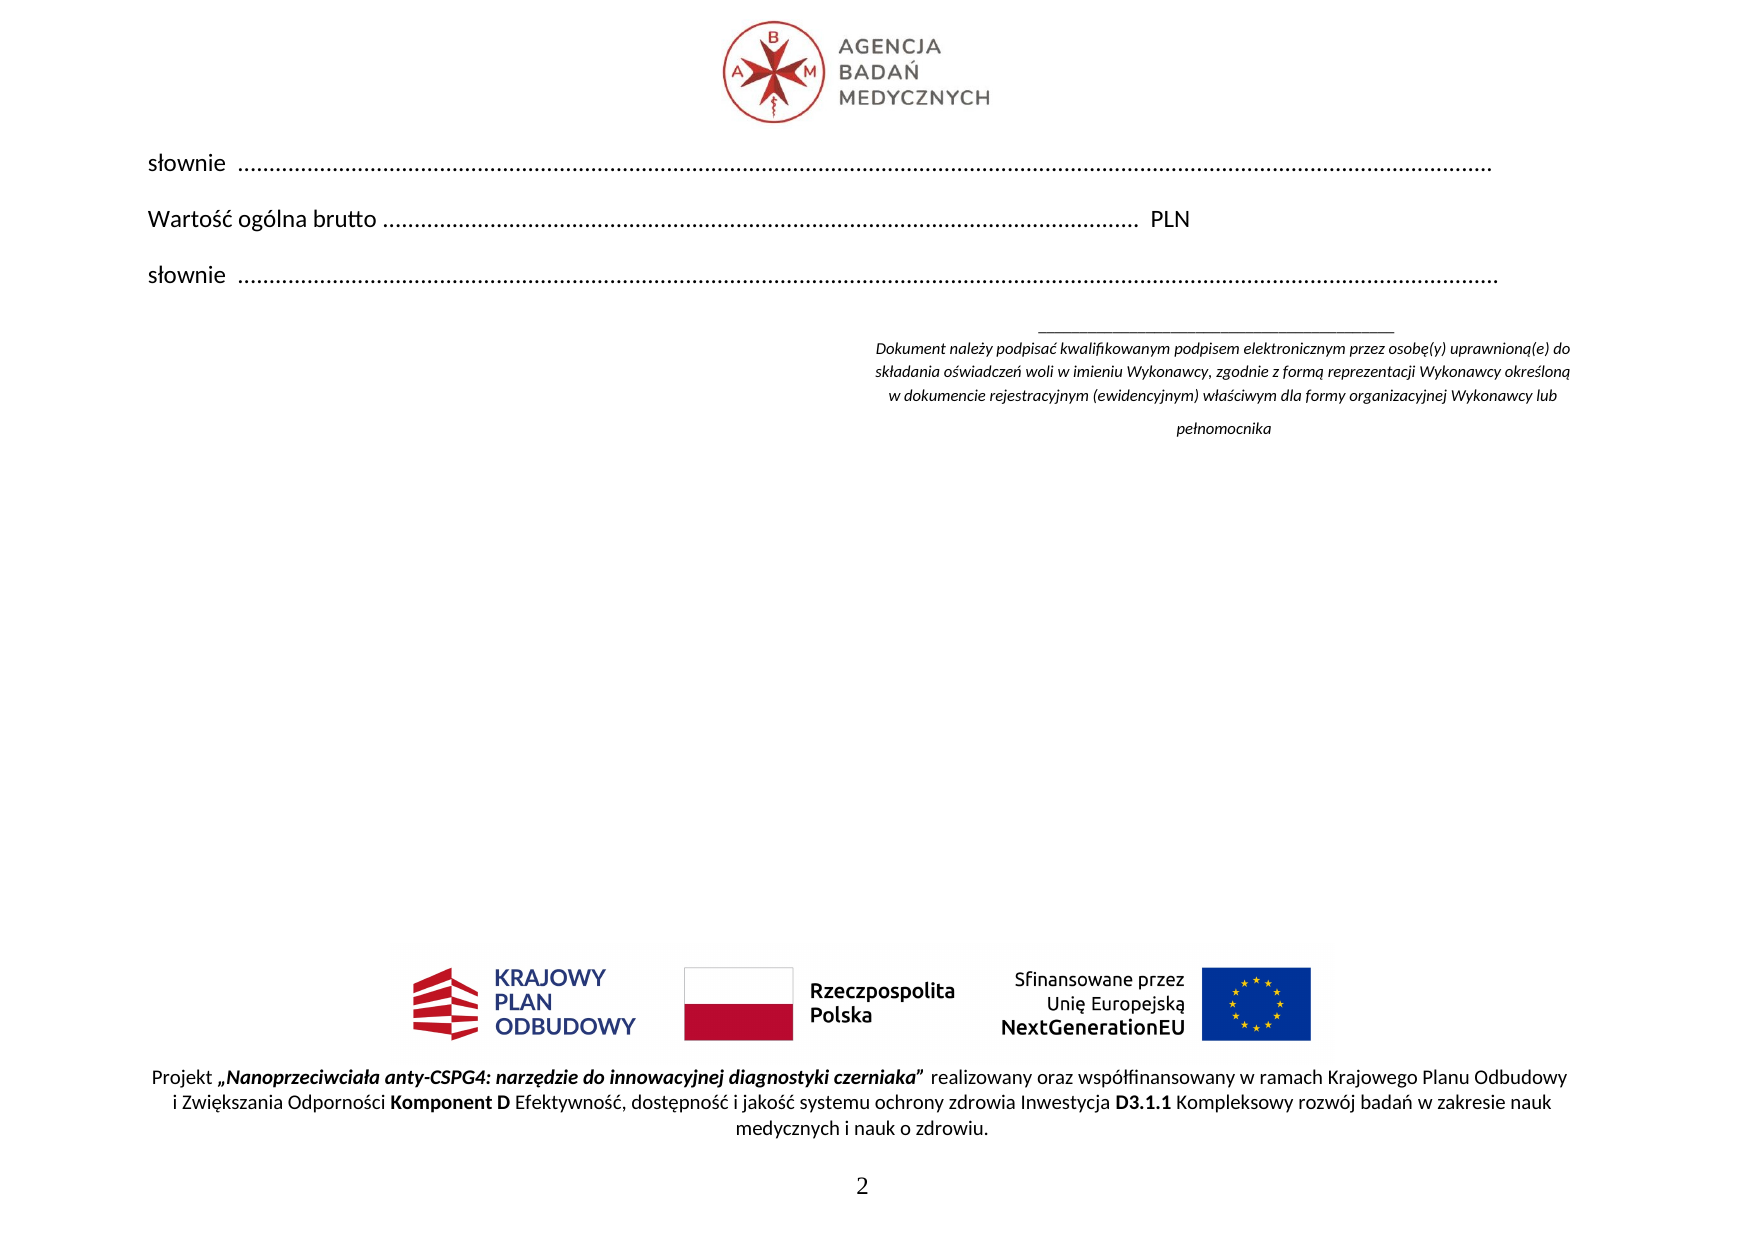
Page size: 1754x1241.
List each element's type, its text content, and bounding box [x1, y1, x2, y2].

picture [389, 943, 1335, 1065]
text Wartość ogólna brutto ........................................................................................................................ PLN [148, 203, 1577, 234]
text słownie ........................................................................................................................................................................................................ [148, 259, 1577, 290]
text słownie ....................................................................................................................................................................................................... [148, 148, 1577, 178]
picture [721, 19, 993, 129]
text ___________________________________________ Dokument należy podpisać kwalifikowanym podpisem elektronicznym przez osobę(y) uprawnioną(e) do składania oświadczeń woli w imieniu Wykonawcy, zgodnie z formą reprezentacji Wykonawcy określoną w dokumencie rejestracyjnym (ewidencyjnym) właściwym dla formy organizacyjnej Wykonawcy lub pełnomocnika [856, 315, 1577, 440]
